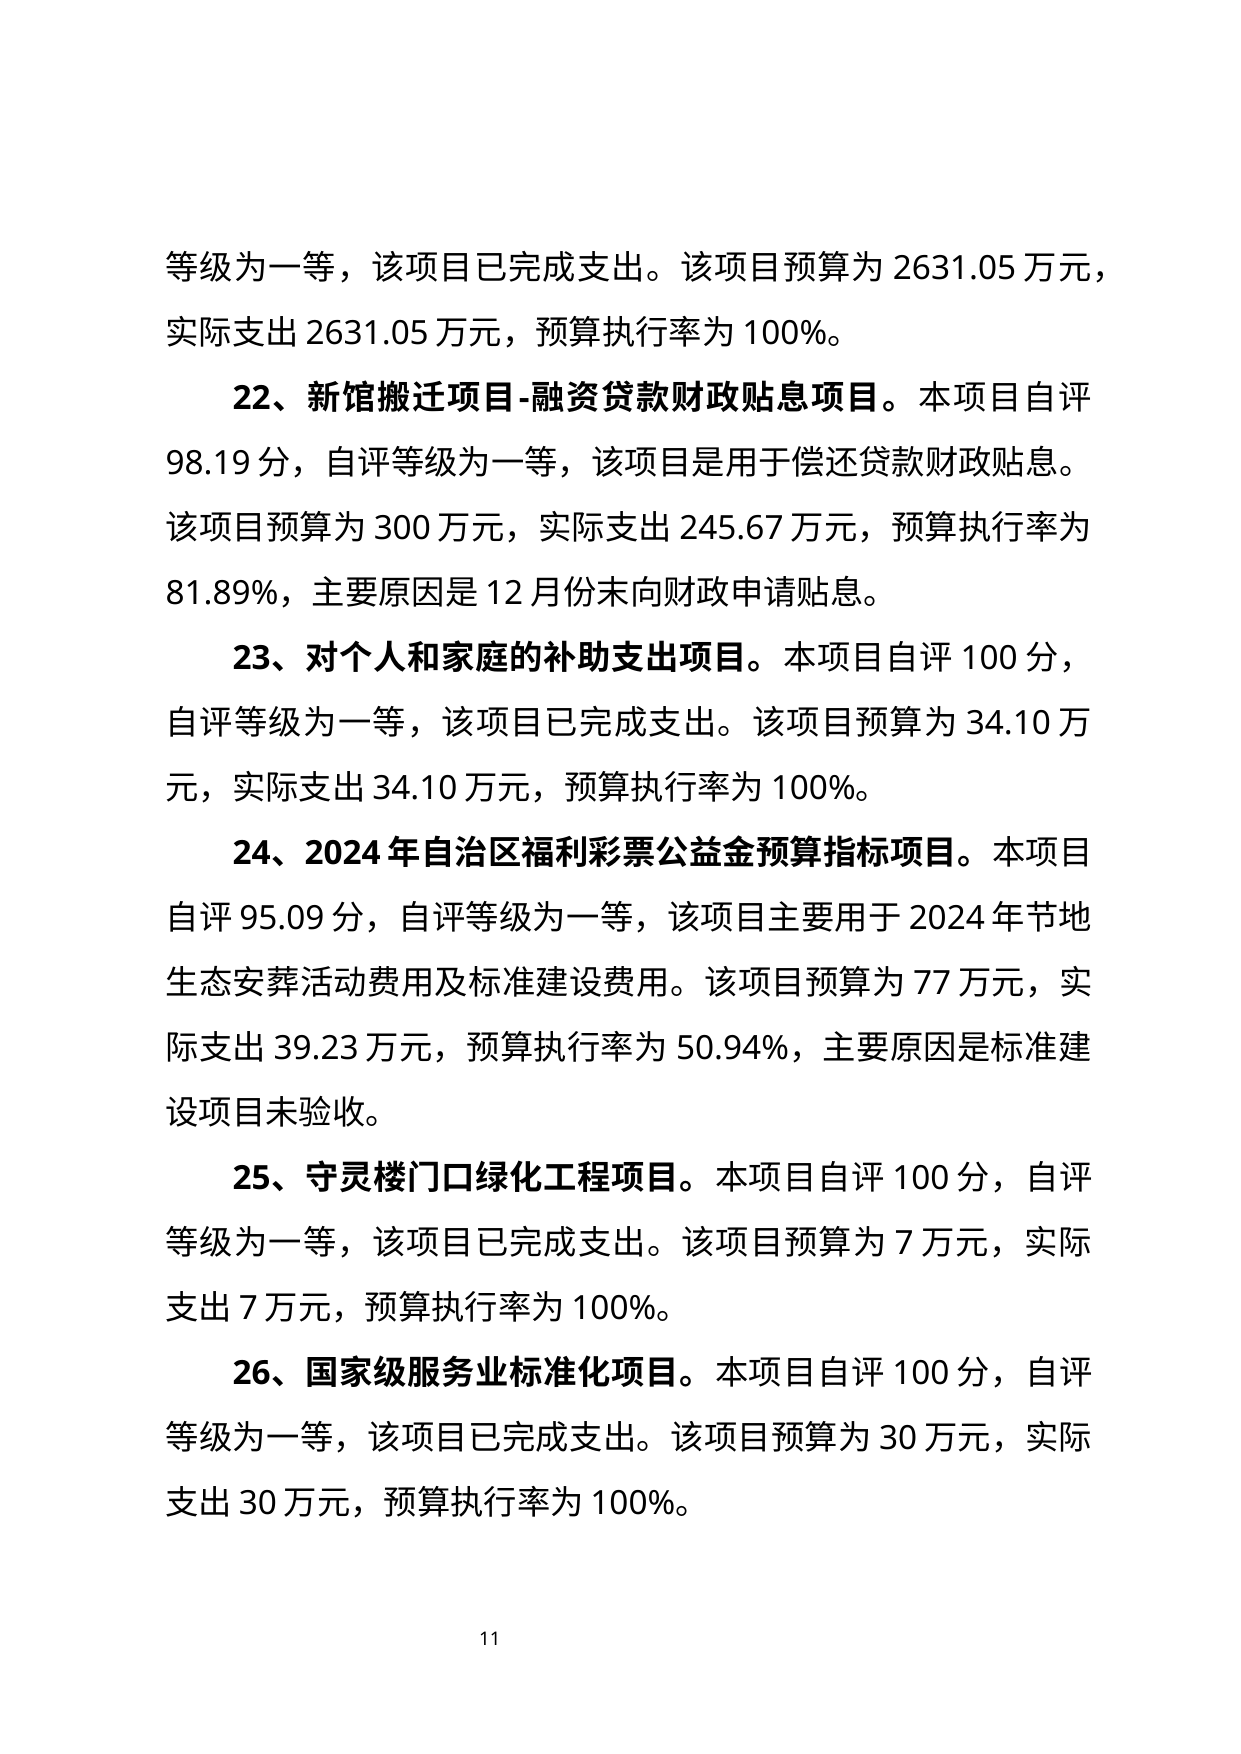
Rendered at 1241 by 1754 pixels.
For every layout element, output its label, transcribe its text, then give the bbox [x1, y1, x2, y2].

list 25、守灵楼门口绿化工程项目。本项目自评100分，自评等级为一等，该项目已完成支出。该项目预算为7万元，实际支出7万元，预算执行率为100%。 [165, 1143, 1092, 1338]
text 22、新馆搬迁项目-融资贷款财政贴息项目。本项目自评98.19分，自评等级为一等，该项目是用于偿还贷款财政贴息。该项目预算为300万元，实际支出245.67万元，预算执行率为81.89%，主要原因是12月份末向财政申请贴息。 [165, 363, 1092, 623]
text 23、对个人和家庭的补助支出项目。本项目自评100分，自评等级为一等，该项目已完成支出。该项目预算为34.10万元，实际支出34.10万元，预算执行率为100%。 [165, 623, 1092, 818]
list 26、国家级服务业标准化项目。本项目自评100分，自评等级为一等，该项目已完成支出。该项目预算为30万元，实际支出30万元，预算执行率为100%。 [165, 1338, 1092, 1533]
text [165, 233, 1092, 363]
text 24、2024年自治区福利彩票公益金预算指标项目。本项目自评95.09分，自评等级为一等，该项目主要用于2024年节地生态安葬活动费用及标准建设费用。该项目预算为77万元，实际支出39.23万元，预算执行率为50.94%，主要原因是标准建设项目未验收。 [165, 818, 1092, 1143]
